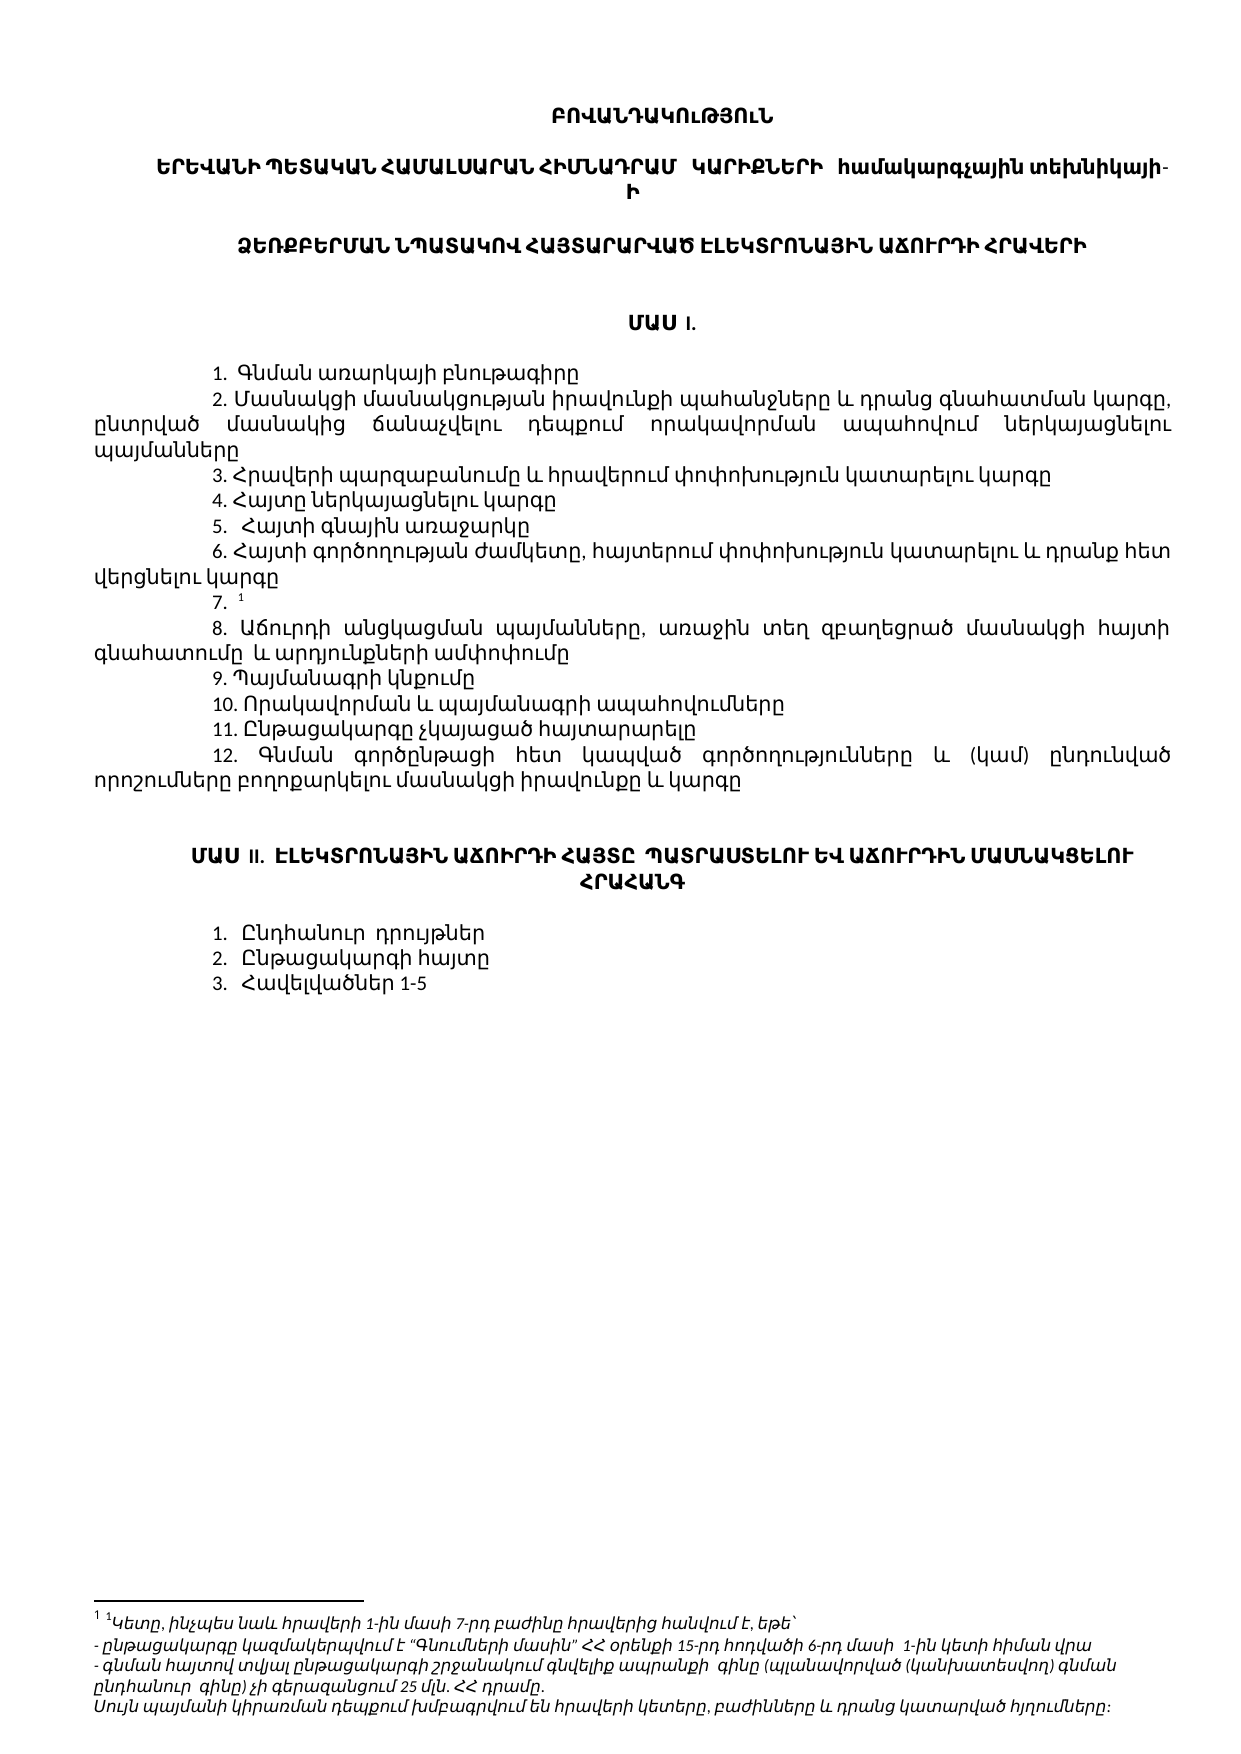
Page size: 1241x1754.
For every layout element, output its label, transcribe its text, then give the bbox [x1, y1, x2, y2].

text 2. Ընթացակարգի հայտը [94, 945, 1171, 971]
text 3. Հրավերի պարզաբանումը և հրավերում փոփոխություն կատարելու կարգը [94, 462, 1171, 488]
text 1. Ընդհանուր դրույթներ [94, 920, 1171, 945]
text 1. Գնման առարկայի բնութագիրը [94, 361, 1171, 386]
text ԵՐԵՎԱՆԻ ՊԵՏԱԿԱՆ ՀԱՄԱԼՍԱՐԱՆ ՀԻՄՆԱԴՐԱՄ ԿԱՐԻՔՆԵՐԻ համակարգչային տեխնիկայի-Ի [94, 154, 1171, 205]
text 3. Հավելվածներ 1-5 [94, 971, 1171, 996]
text 8. Աճուրդի անցկացման պայմանները, առաջին տեղ զբաղեցրած մասնակցի հայտի գնահատումը և արդյունքների ամփոփումը [94, 615, 1171, 666]
text 11. Ընթացակարգը չկայացած հայտարարելը [94, 716, 1171, 742]
text 4. Հայտը ներկայացնելու կարգը [94, 488, 1171, 513]
text 2. Մասնակցի մասնակցության իրավունքի պահանջները և դրանց գնահատման կարգը, ընտրված մասնակից ճանաչվելու դեպքում որակավորման ապահովում ներկայացնելու պայմանները [94, 386, 1171, 462]
text ՄԱՍ I. [94, 310, 1171, 335]
text 10. Որակավորման և պայմանագրի ապահովումները [94, 691, 1171, 716]
text ԲՈՎԱՆԴԱԿՈւԹՅՈւՆ [94, 103, 1171, 128]
text ՄԱՍ II. ԷԼԵԿՏՐՈՆԱՅԻՆ ԱՃՈԻՐԴԻ ՀԱՅՏԸ ՊԱՏՐԱՍՏԵԼՈՒ ԵՎ ԱՃՈՒՐԴԻՆ ՄԱՍՆԱԿՑԵԼՈՒ ՀՐԱՀԱՆԳ [94, 843, 1171, 894]
text 7. 1 [94, 589, 1171, 615]
text 12. Գնման գործընթացի հետ կապված գործողությունները և (կամ) ընդունված որոշումները բողոքարկելու մասնակցի իրավունքը և կարգը [94, 742, 1171, 793]
text 6. Հայտի գործողության ժամկետը, հայտերում փոփոխություն կատարելու և դրանք հետ վերցնելու կարգը [94, 538, 1171, 589]
text ՁԵՌՔԲԵՐՄԱՆ ՆՊԱՏԱԿՈՎ ՀԱՅՏԱՐԱՐՎԱԾ ԷԼԵԿՏՐՈՆԱՅԻՆ ԱՃՈՒՐԴԻ ՀՐԱՎԵՐԻ [94, 233, 1171, 259]
text 9. Պայմանագրի կնքումը [94, 666, 1171, 691]
text 5. Հայտի գնային առաջարկը [94, 513, 1171, 538]
